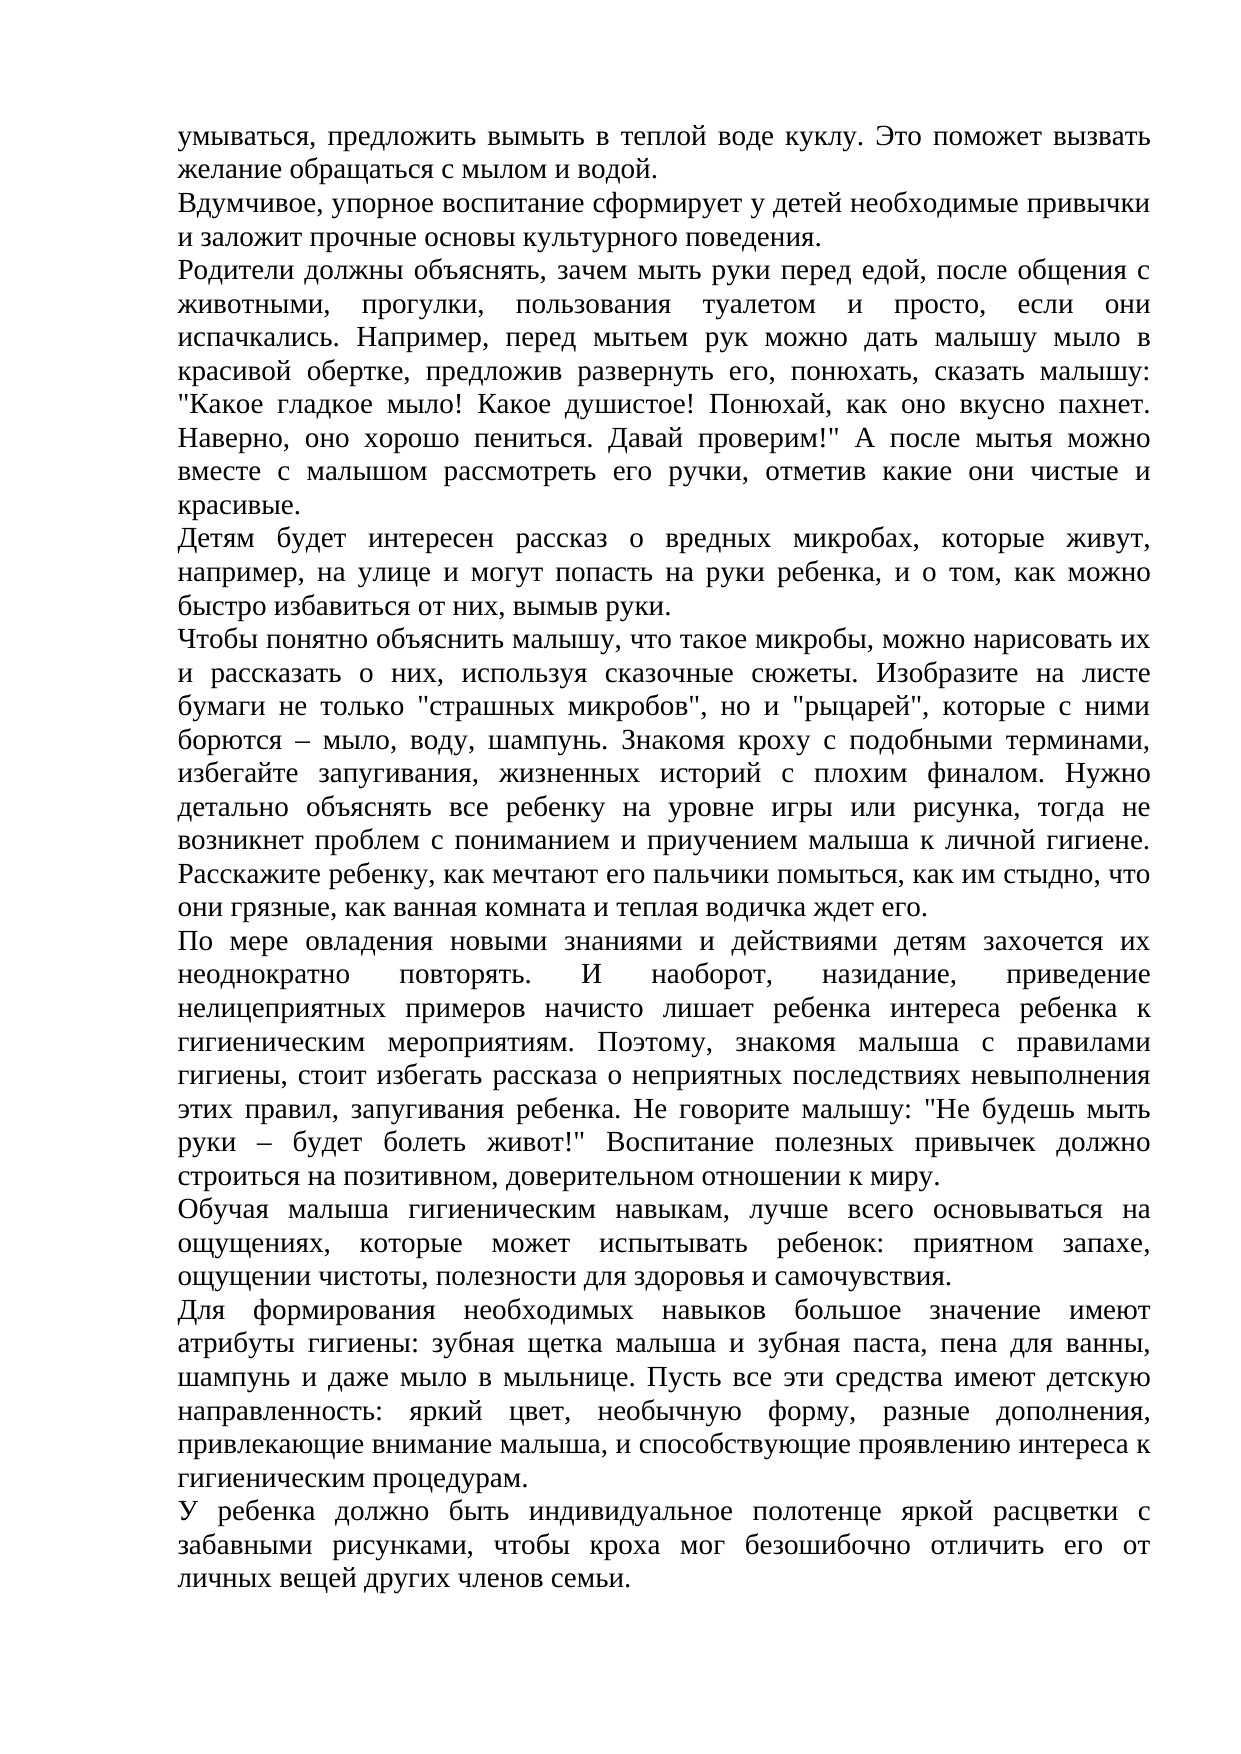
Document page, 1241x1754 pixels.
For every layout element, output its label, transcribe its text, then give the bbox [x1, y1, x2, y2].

text Чтобы понятно объяснить малышу, что такое микробы, можно нарисовать их и рассказать о них, используя сказочные сюжеты. Изобразите на листе бумаги не только "страшных микробов", но и "рыцарей", которые с ними борются – мыло, воду, шампунь. Знакомя кроху с подобными терминами, избегайте запугивания, жизненных историй с плохим финалом. Нужно детально объяснять все ребенку на уровне игры или рисунка, тогда не возникнет проблем с пониманием и приучением малыша к личной гигиене. Расскажите ребенку, как мечтают его пальчики помыться, как им стыдно, что они грязные, как ванная комната и теплая водичка ждет его. [177, 621, 1152, 923]
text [177, 118, 1152, 185]
text Обучая малыша гигиеническим навыкам, лучше всего основываться на ощущениях, которые может испытывать ребенок: приятном запахе, ощущении чистоты, полезности для здоровья и самочувствия. [177, 1191, 1152, 1292]
text Вдумчивое, упорное воспитание сформирует у детей необходимые привычки и заложит прочные основы культурного поведения. [177, 185, 1152, 252]
text Родители должны объяснять, зачем мыть руки перед едой, после общения с животными, прогулки, пользования туалетом и просто, если они испачкались. Например, перед мытьем рук можно дать малышу мыло в красивой обертке, предложив развернуть его, понюхать, сказать малышу: "Какое гладкое мыло! Какое душистое! Понюхай, как оно вкусно пахнет. Наверно, оно хорошо пениться. Давай проверим!" А после мытья можно вместе с малышом рассмотреть его ручки, отметив какие они чистые и красивые. [177, 252, 1152, 521]
text Для формирования необходимых навыков большое значение имеют атрибуты гигиены: зубная щетка малыша и зубная паста, пена для ванны, шампунь и даже мыло в мыльнице. Пусть все эти средства имеют детскую направленность: яркий цвет, необычную форму, разные дополнения, привлекающие внимание малыша, и способствующие проявлению интереса к гигиеническим процедурам. [177, 1292, 1152, 1493]
text По мере овладения новыми знаниями и действиями детям захочется их неоднократно повторять. И наоборот, назидание, приведение нелицеприятных примеров начисто лишает ребенка интереса ребенка к гигиеническим мероприятиям. Поэтому, знакомя малыша с правилами гигиены, стоит избегать рассказа о неприятных последствиях невыполнения этих правил, запугивания ребенка. Не говорите малышу: "Не будешь мыть руки – будет болеть живот!" Воспитание полезных привычек должно строиться на позитивном, доверительном отношении к миру. [177, 923, 1152, 1191]
text Детям будет интересен рассказ о вредных микробах, которые живут, например, на улице и могут попасть на руки ребенка, и о том, как можно быстро избавиться от них, вымыв руки. [177, 521, 1152, 621]
text У ребенка должно быть индивидуальное полотенце яркой расцветки с забавными рисунками, чтобы кроха мог безошибочно отличить его от личных вещей других членов семьи. [177, 1493, 1152, 1594]
